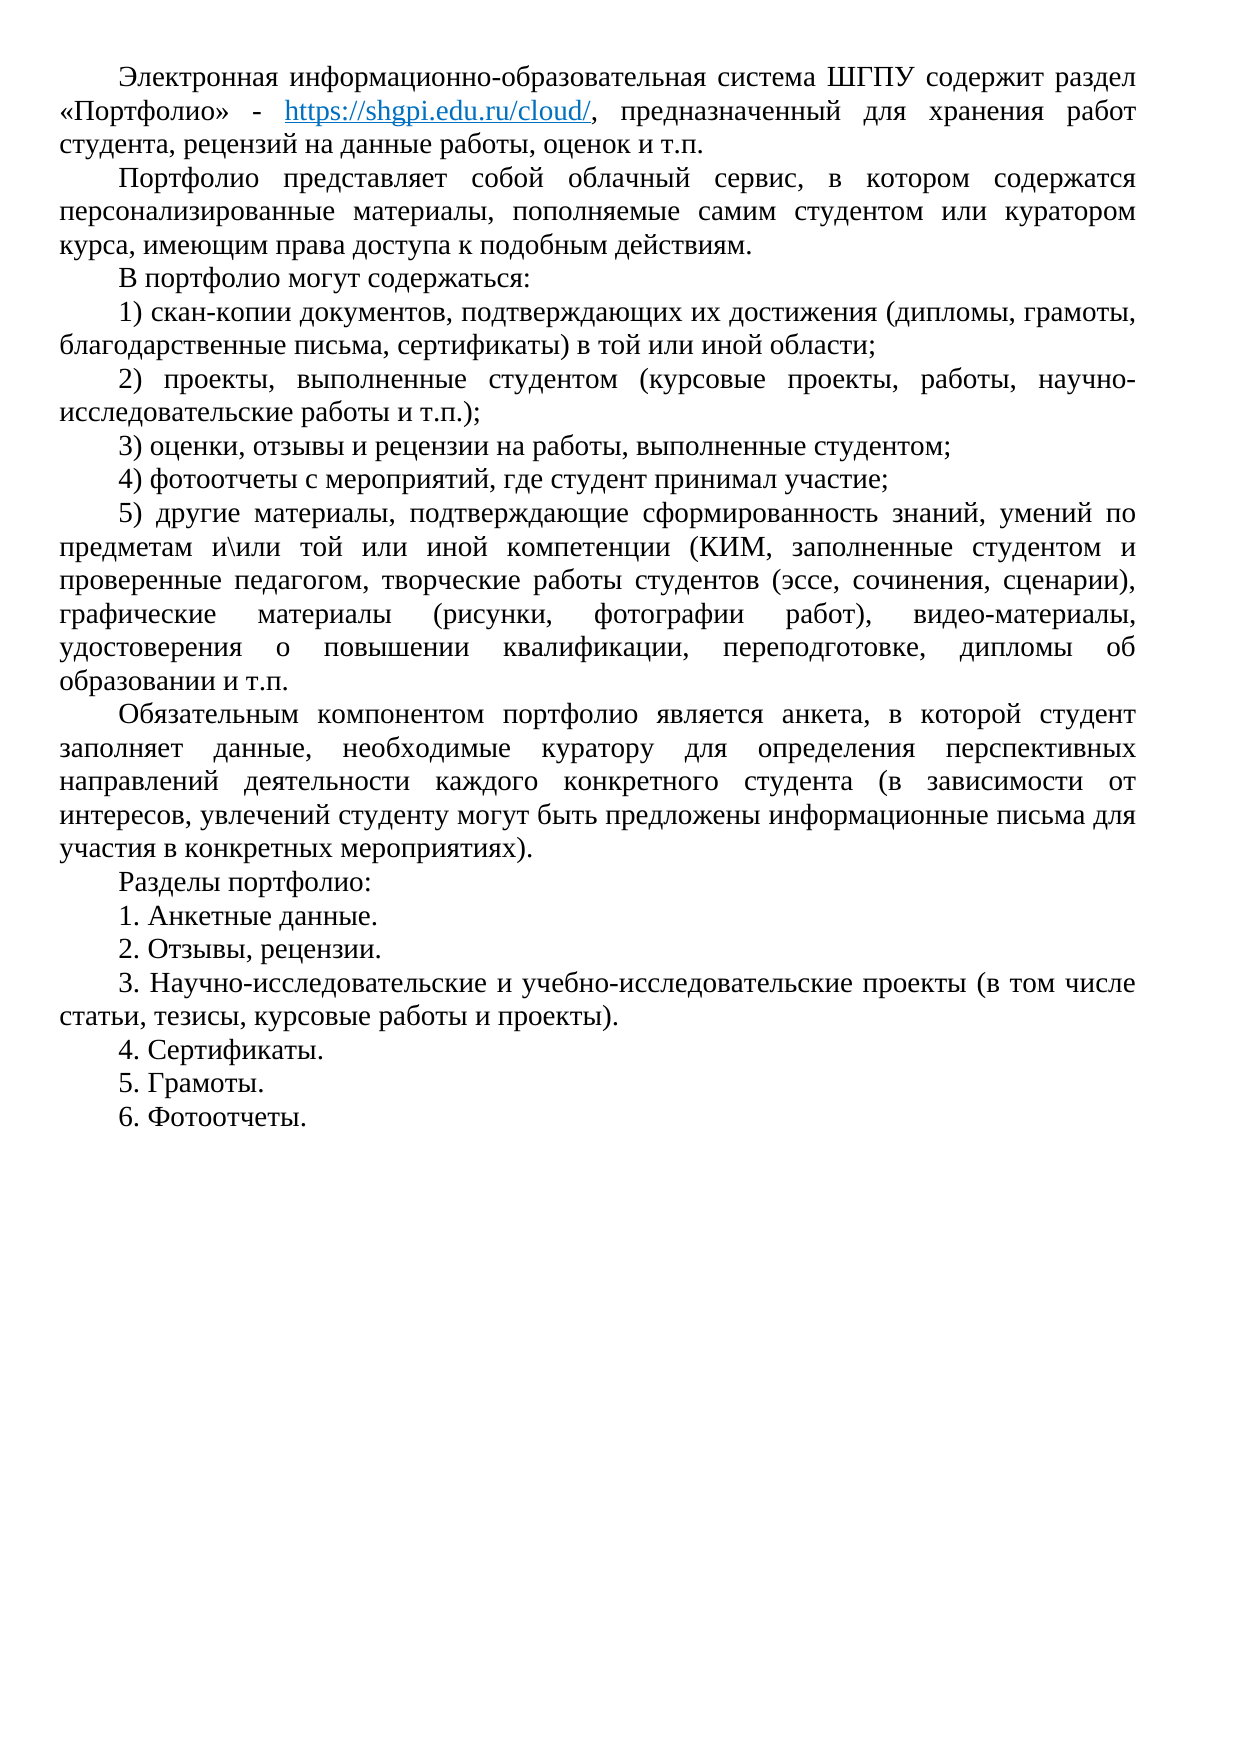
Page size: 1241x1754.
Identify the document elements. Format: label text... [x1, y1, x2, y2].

text 5) другие материалы, подтверждающие сформированность знаний, умений по предметам и\или той или иной компетенции (КИМ, заполненные студентом и проверенные педагогом, творческие работы студентов (эссе, сочинения, сценарии), графические материалы (рисунки, фотографии работ), видео-материалы, удостоверения о повышении квалификации, переподготовке, дипломы об образовании и т.п. [59, 495, 1137, 696]
text Портфолио представляет собой облачный сервис, в котором содержатся персонализированные материалы, пополняемые самим студентом или куратором курса, имеющим права доступа к подобным действиям. [59, 160, 1137, 260]
text 6. Фотоотчеты. [59, 1099, 1137, 1132]
text 1. Анкетные данные. [59, 898, 1137, 931]
text 4) фотоотчеты с мероприятий, где студент принимал участие; [59, 462, 1137, 495]
text В портфолио могут содержаться: [59, 260, 1137, 294]
text 3. Научно-исследовательские и учебно-исследовательские проекты (в том числе статьи, тезисы, курсовые работы и проекты). [59, 965, 1137, 1032]
text 5. Грамоты. [59, 1065, 1137, 1099]
text Разделы портфолио: [59, 864, 1137, 898]
text Обязательным компонентом портфолио является анкета, в которой студент заполняет данные, необходимые куратору для определения перспективных направлений деятельности каждого конкретного студента (в зависимости от интересов, увлечений студенту могут быть предложены информационные письма для участия в конкретных мероприятиях). [59, 696, 1137, 864]
text 2) проекты, выполненные студентом (курсовые проекты, работы, научно-исследовательские работы и т.п.); [59, 361, 1137, 428]
text 2. Отзывы, рецензии. [59, 931, 1137, 965]
text 1) скан-копии документов, подтверждающих их достижения (дипломы, грамоты, благодарственные письма, сертификаты) в той или иной области; [59, 294, 1137, 361]
text Электронная информационно-образовательная система ШГПУ содержит раздел «Портфолио» - https://shgpi.edu.ru/cloud/, предназначенный для хранения работ студента, рецензий на данные работы, оценок и т.п. [59, 59, 1137, 160]
text 4. Сертификаты. [59, 1032, 1137, 1065]
text 3) оценки, отзывы и рецензии на работы, выполненные студентом; [59, 428, 1137, 462]
